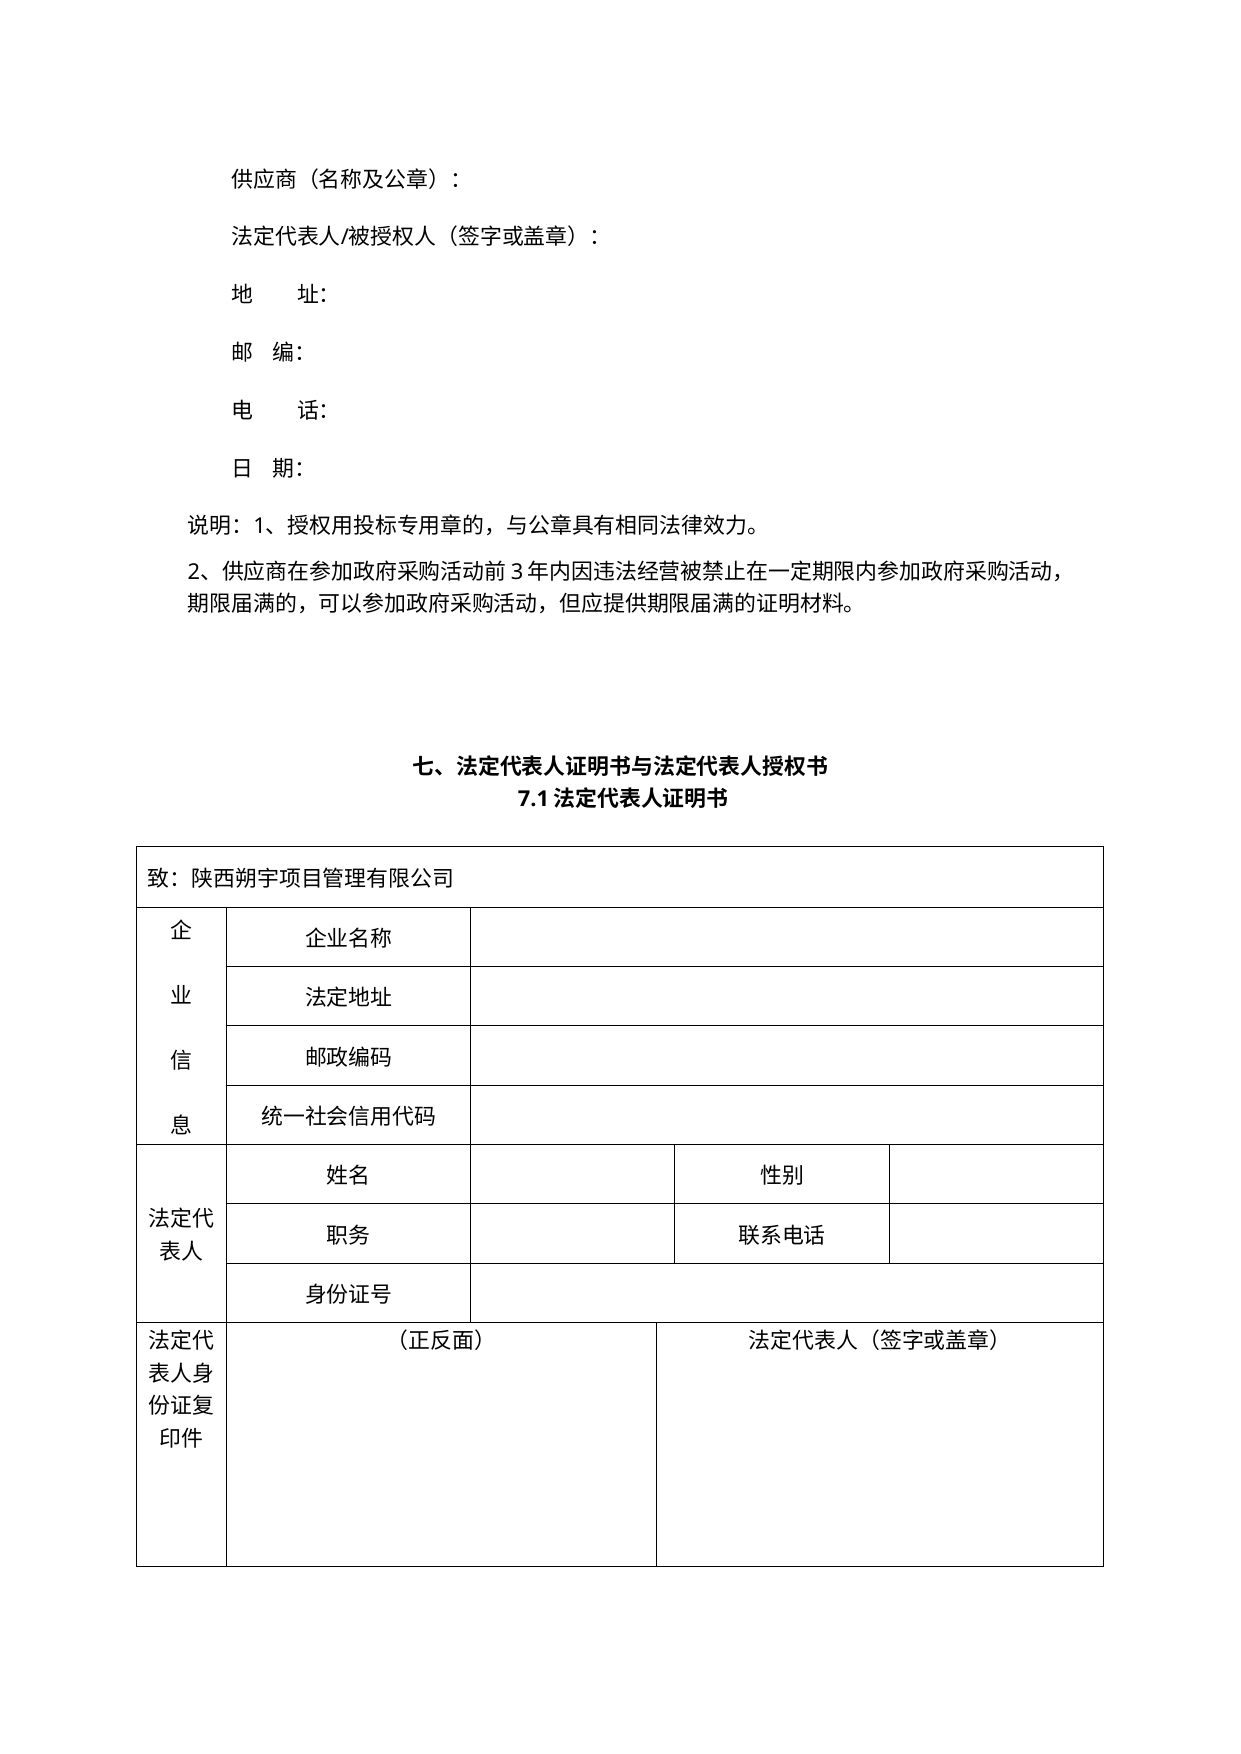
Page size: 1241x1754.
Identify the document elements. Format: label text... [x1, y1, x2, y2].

table_cell [890, 1145, 1103, 1203]
text 邮 编： [187, 335, 1053, 367]
table_cell [471, 1264, 1103, 1322]
text 7.1法定代表人证明书 [187, 781, 1053, 813]
table_cell 法定代表人身份证复印件 [137, 1323, 226, 1566]
table_cell [471, 1145, 674, 1203]
text 法定代表人/被授权人（签字或盖章）： [231, 219, 1053, 251]
text 2、供应商在参加政府采购活动前3年内因违法经营被禁止在一定期限内参加政府采购活动，期限届满的，可以参加政府采购活动，但应提供期限届满的证明材料。 [187, 553, 1053, 618]
table_cell [471, 1086, 1103, 1144]
text 电 话： [187, 392, 1053, 425]
table_header 致：陕西朔宇项目管理有限公司 [137, 847, 1103, 907]
text 供应商（名称及公章）： [231, 162, 1053, 194]
table_cell [471, 1026, 1103, 1085]
text 七、法定代表人证明书与法定代表人授权书 [187, 748, 1053, 781]
table_cell 法定地址 [227, 967, 470, 1025]
table_cell 身份证号 [227, 1264, 470, 1322]
table_cell 法定代表人 [137, 1145, 226, 1322]
table_cell 邮政编码 [227, 1026, 470, 1085]
table_cell [471, 967, 1103, 1025]
table_cell 企业名称 [227, 908, 470, 966]
table_cell 性别 [675, 1145, 889, 1203]
text 地 址： [231, 277, 1053, 309]
table_cell [471, 908, 1103, 966]
table_cell 职务 [227, 1204, 470, 1263]
table_cell 姓名 [227, 1145, 470, 1203]
table_cell 联系电话 [675, 1204, 889, 1263]
table_cell 企 业 信 息 [137, 908, 226, 1144]
table_cell 法定代表人（签字或盖章） [657, 1323, 1103, 1566]
text 日 期： [187, 450, 1053, 483]
text 说明：1、授权用投标专用章的，与公章具有相同法律效力。 [187, 508, 1053, 541]
table_cell [471, 1204, 674, 1263]
table_cell [890, 1204, 1103, 1263]
table_cell （正反面） [227, 1323, 656, 1566]
table_cell 统一社会信用代码 [227, 1086, 470, 1144]
